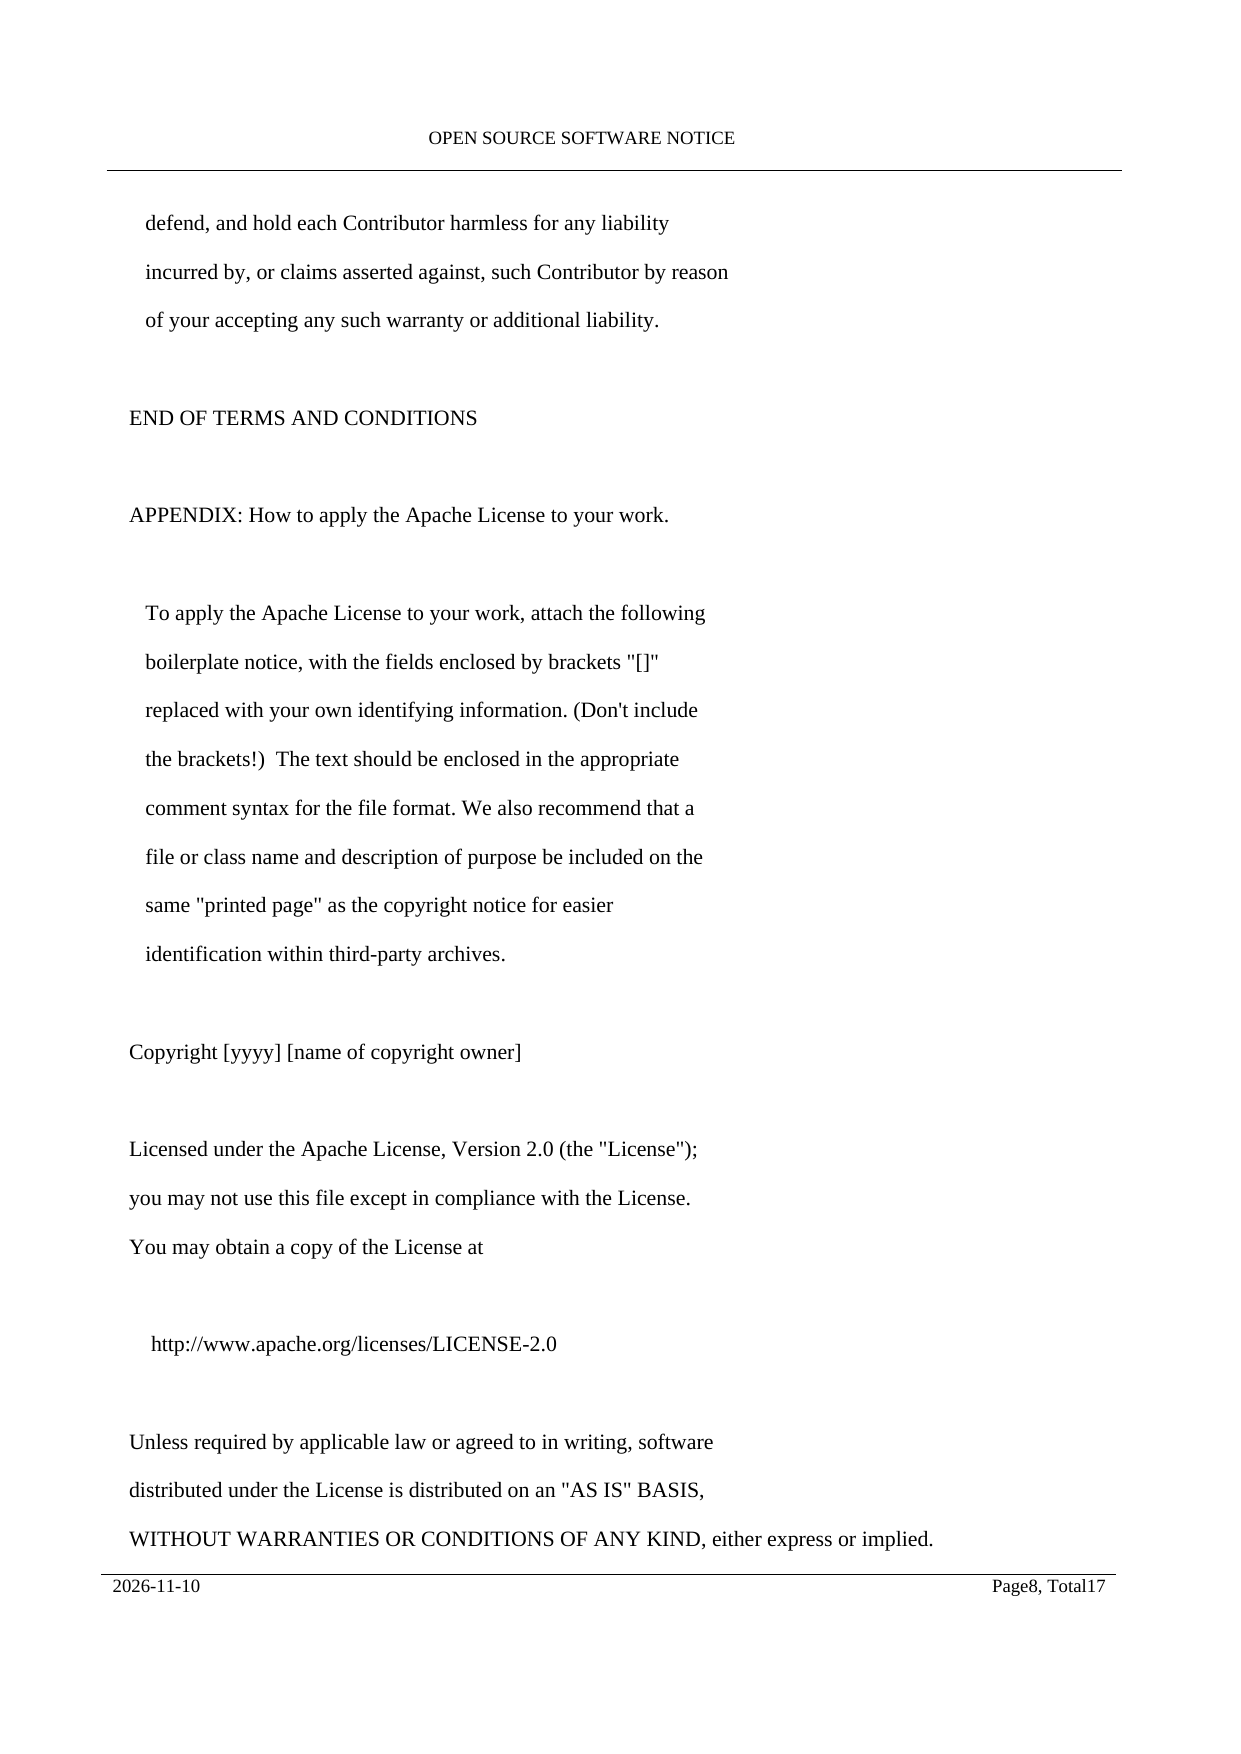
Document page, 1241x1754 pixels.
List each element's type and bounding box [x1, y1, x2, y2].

text [112, 206, 1128, 1555]
